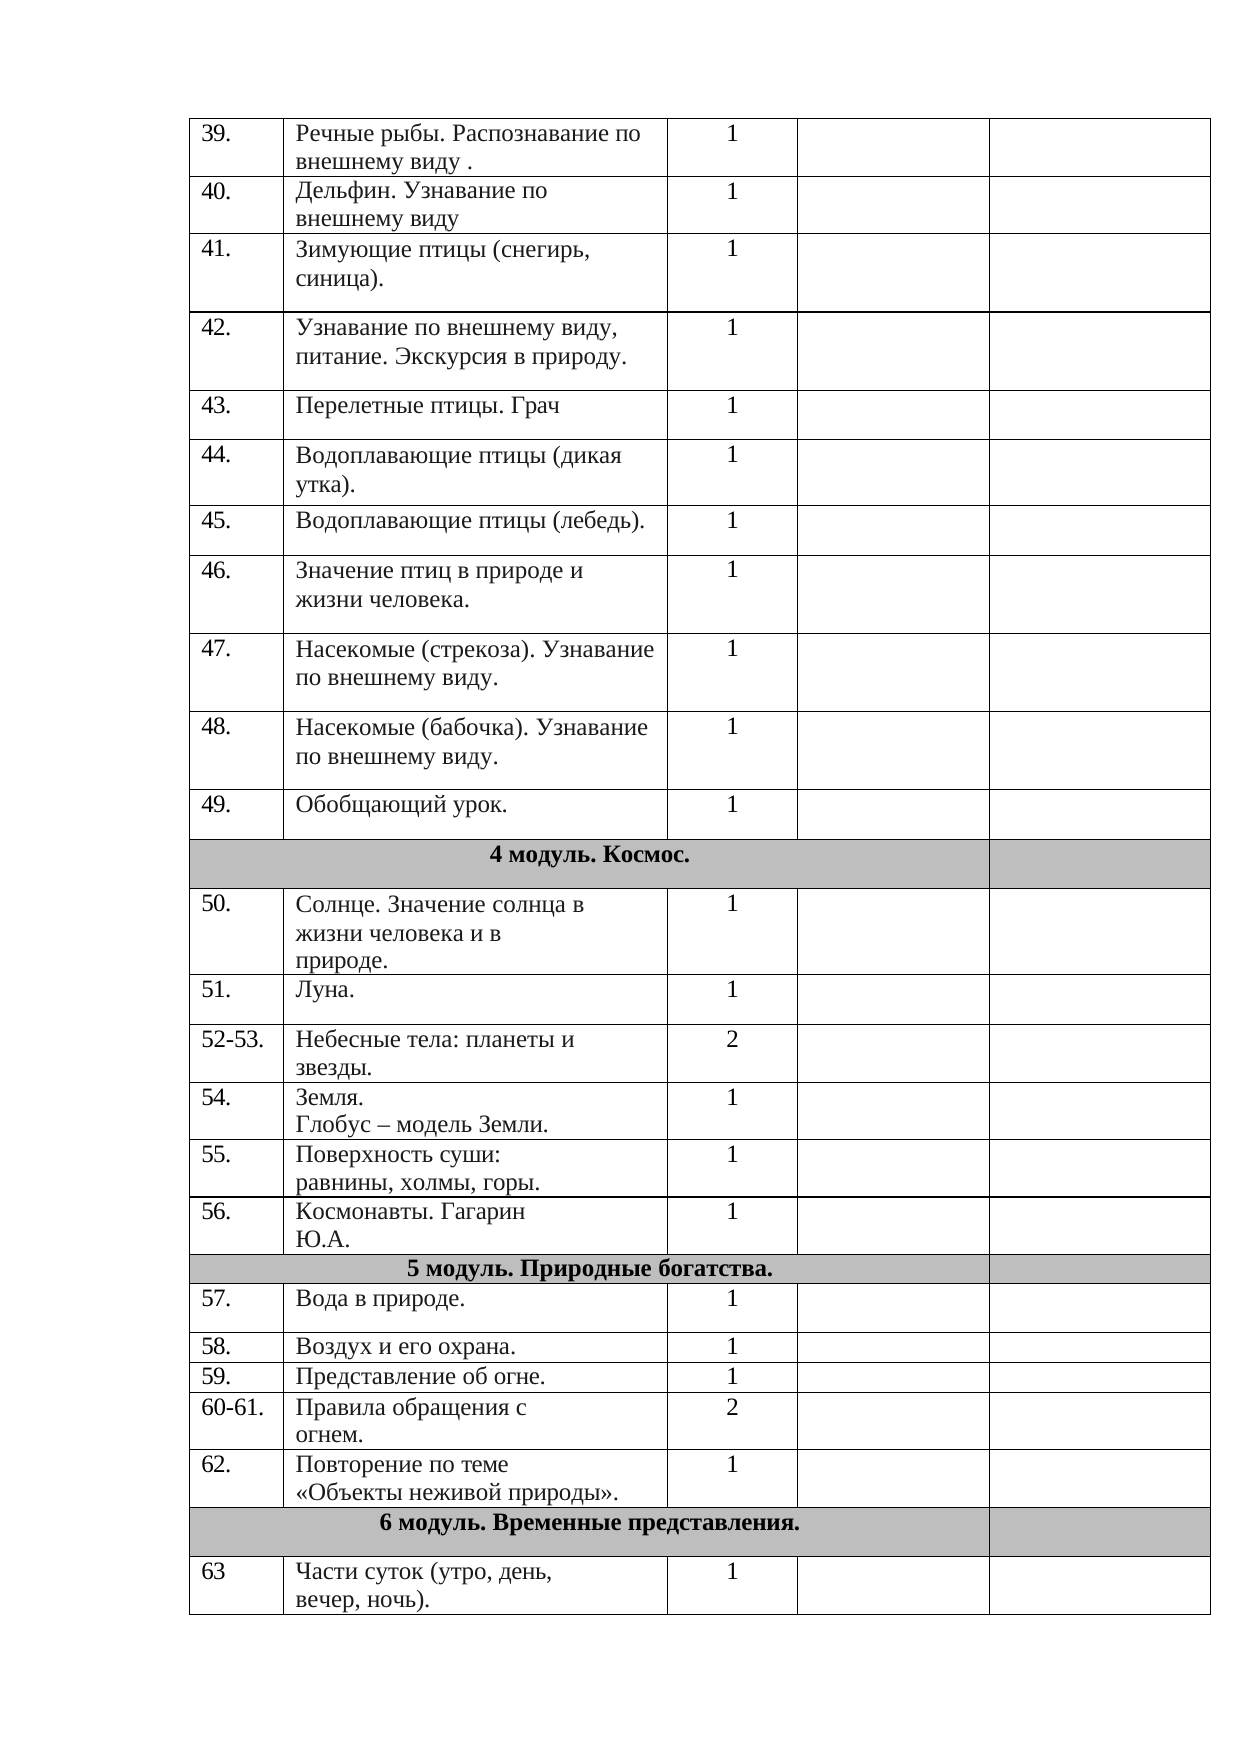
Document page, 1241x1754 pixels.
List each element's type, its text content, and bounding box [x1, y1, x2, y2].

table_cell [798, 1198, 989, 1254]
table_cell [798, 313, 989, 389]
table_cell 1 [668, 234, 797, 311]
table_cell Небесные тела: планеты и звезды. [284, 1025, 667, 1082]
table_cell [798, 440, 989, 505]
table_cell [798, 1393, 989, 1449]
table_cell [990, 1363, 1210, 1392]
table_cell 59. [190, 1363, 283, 1392]
table_cell 50. [190, 889, 283, 974]
table_cell [798, 234, 989, 311]
table_cell [798, 975, 989, 1024]
table_cell [798, 1557, 989, 1614]
table_cell [798, 1025, 989, 1082]
table_cell [990, 391, 1210, 439]
table_cell [990, 177, 1210, 233]
table_cell Зимующие птицы (снегирь, синица). [284, 234, 667, 311]
table_cell Обобщающий урок. [284, 790, 667, 839]
table_cell [990, 313, 1210, 389]
table_cell Земля. Глобус – модель Земли. [284, 1083, 667, 1139]
table_cell 5 модуль. Природные богатства. [190, 1255, 989, 1283]
table_cell [990, 234, 1210, 311]
table_cell Повторение по теме «Объекты неживой природы». [284, 1450, 667, 1507]
table_cell 6 модуль. Временные представления. [190, 1508, 989, 1556]
table_cell 1 [668, 889, 797, 974]
table_cell 1 [668, 634, 797, 711]
table_cell 56. [190, 1198, 283, 1254]
table_cell 1 [668, 1083, 797, 1139]
table_cell 1 [668, 975, 797, 1024]
table_cell [798, 1363, 989, 1392]
table_cell [798, 506, 989, 554]
table_cell 40. [190, 177, 283, 233]
table_cell Водоплавающие птицы (дикая утка). [284, 440, 667, 505]
table_cell Значение птиц в природе и жизни человека. [284, 556, 667, 633]
table_cell [798, 790, 989, 839]
table_cell [990, 1140, 1210, 1196]
table_cell 1 [668, 1363, 797, 1392]
table_cell 1 [668, 313, 797, 389]
table_cell 44. [190, 440, 283, 505]
table_cell [990, 1333, 1210, 1362]
table_cell 1 [668, 506, 797, 554]
table_cell [798, 634, 989, 711]
table_cell [990, 1284, 1210, 1332]
table_cell Луна. [284, 975, 667, 1024]
table_cell 1 [668, 1284, 797, 1332]
table_cell [798, 712, 989, 789]
table_cell 1 [668, 1450, 797, 1507]
table_cell 4 модуль. Космос. [190, 840, 989, 888]
table_cell [990, 1025, 1210, 1082]
table_cell Перелетные птицы. Грач [284, 391, 667, 439]
table_cell 1 [668, 177, 797, 233]
table_cell 1 [668, 790, 797, 839]
table_cell [798, 1450, 989, 1507]
table_cell Речные рыбы. Распознавание по внешнему виду . [284, 119, 667, 176]
table_cell [798, 391, 989, 439]
table_cell 48. [190, 712, 283, 789]
table_cell 39. [190, 119, 283, 176]
table_cell [990, 506, 1210, 554]
table_cell Космонавты. Гагарин Ю.А. [284, 1198, 667, 1254]
table_cell Водоплавающие птицы (лебедь). [284, 506, 667, 554]
table_cell Поверхность суши: равнины, холмы, горы. [284, 1140, 667, 1196]
table_cell 1 [668, 1333, 797, 1362]
table_cell Представление об огне. [284, 1363, 667, 1392]
table_cell 1 [668, 119, 797, 176]
table_cell [798, 889, 989, 974]
table_cell Вода в природе. [284, 1284, 667, 1332]
table_cell Насекомые (стрекоза). Узнавание по внешнему виду. [284, 634, 667, 711]
table_cell [990, 975, 1210, 1024]
table_cell [990, 712, 1210, 789]
table_cell [798, 1333, 989, 1362]
table_cell [990, 440, 1210, 505]
table_cell [990, 1393, 1210, 1449]
table_cell [990, 1508, 1210, 1556]
table_cell Солнце. Значение солнца в жизни человека и в природе. [284, 889, 667, 974]
table_cell [990, 1557, 1210, 1614]
table_cell [798, 1140, 989, 1196]
table_cell 1 [668, 1140, 797, 1196]
table_cell 1 [668, 440, 797, 505]
table_cell Насекомые (бабочка). Узнавание по внешнему виду. [284, 712, 667, 789]
table_cell [990, 889, 1210, 974]
table_cell Правила обращения с огнем. [284, 1393, 667, 1449]
table_cell 1 [668, 391, 797, 439]
table_cell 62. [190, 1450, 283, 1507]
table_cell [990, 556, 1210, 633]
table_cell [798, 177, 989, 233]
table_cell [990, 634, 1210, 711]
table_cell 58. [190, 1333, 283, 1362]
table_cell [990, 1255, 1210, 1283]
table_cell 57. [190, 1284, 283, 1332]
table_cell [990, 1083, 1210, 1139]
table_cell 2 [668, 1025, 797, 1082]
table_cell [990, 790, 1210, 839]
table_cell [798, 556, 989, 633]
table_cell 60-61. [190, 1393, 283, 1449]
table_cell 52-53. [190, 1025, 283, 1082]
table_cell [798, 1284, 989, 1332]
table_cell 1 [668, 712, 797, 789]
table_cell 1 [668, 1198, 797, 1254]
table_cell 55. [190, 1140, 283, 1196]
table_cell Воздух и его охрана. [284, 1333, 667, 1362]
table_cell 43. [190, 391, 283, 439]
table_cell 46. [190, 556, 283, 633]
table_cell 2 [668, 1393, 797, 1449]
table_cell [798, 119, 989, 176]
table_cell Дельфин. Узнавание по внешнему виду [284, 177, 667, 233]
table_cell 45. [190, 506, 283, 554]
table_cell 54. [190, 1083, 283, 1139]
table_cell [990, 840, 1210, 888]
table_cell [990, 119, 1210, 176]
table_cell 49. [190, 790, 283, 839]
table_cell Части суток (утро, день, вечер, ночь). [284, 1557, 667, 1614]
table_cell 1 [668, 556, 797, 633]
table_cell 63 [190, 1557, 283, 1614]
table_cell 1 [668, 1557, 797, 1614]
table_cell Узнавание по внешнему виду, питание. Экскурсия в природу. [284, 313, 667, 389]
table_cell 47. [190, 634, 283, 711]
table_cell [990, 1198, 1210, 1254]
table_cell [798, 1083, 989, 1139]
table_cell 51. [190, 975, 283, 1024]
table_cell [990, 1450, 1210, 1507]
table_cell 42. [190, 313, 283, 389]
table_cell 41. [190, 234, 283, 311]
